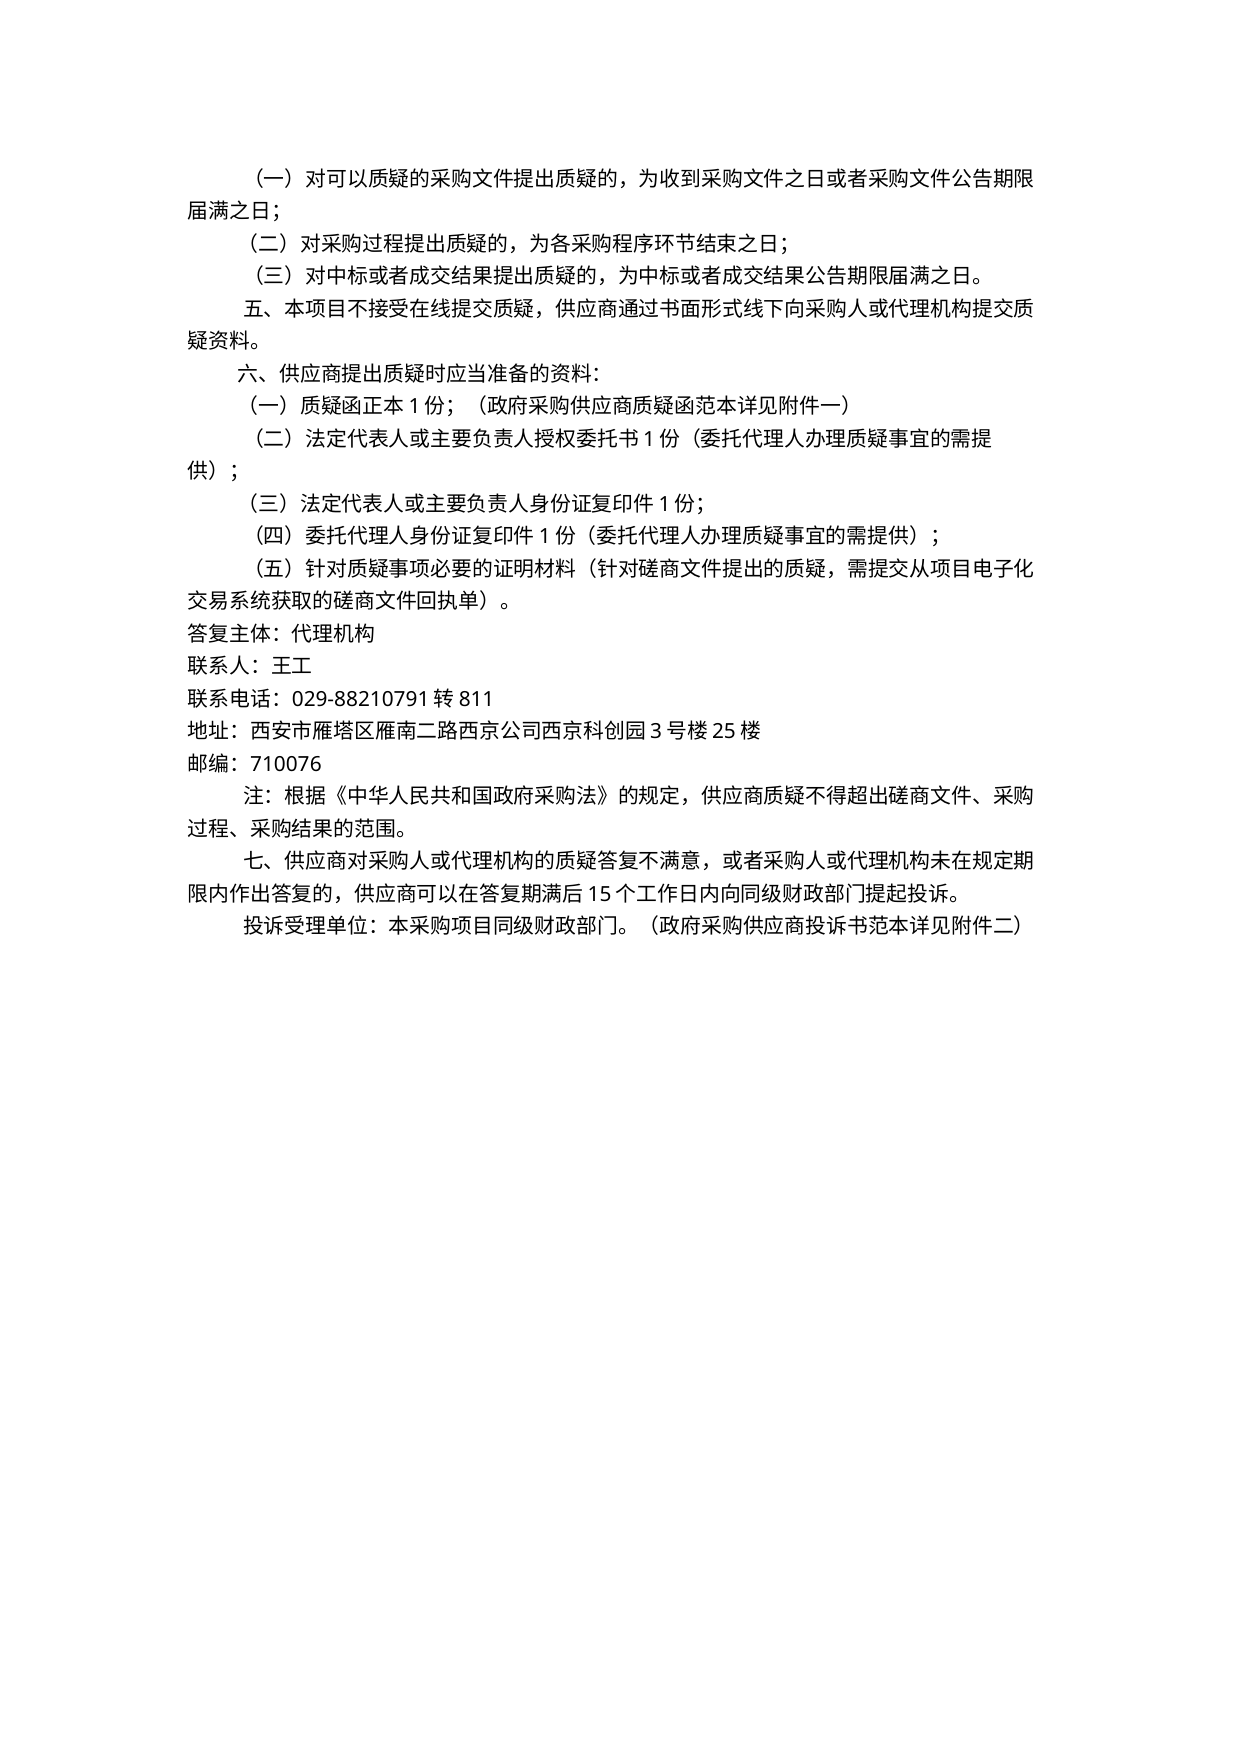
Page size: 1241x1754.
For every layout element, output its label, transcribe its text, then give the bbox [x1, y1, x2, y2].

text （三）法定代表人或主要负责人身份证复印件1份； [187, 487, 1053, 519]
text 地址：西安市雁塔区雁南二路西京公司西京科创园3号楼25楼 [187, 714, 1053, 747]
text 注：根据《中华人民共和国政府采购法》的规定，供应商质疑不得超出磋商文件、采购过程、采购结果的范围。 [187, 779, 1053, 844]
text 投诉受理单位：本采购项目同级财政部门。（政府采购供应商投诉书范本详见附件二） [187, 909, 1053, 942]
text （三）对中标或者成交结果提出质疑的，为中标或者成交结果公告期限届满之日。 [187, 259, 1053, 292]
text 六、供应商提出质疑时应当准备的资料： [187, 357, 1053, 389]
text （二）法定代表人或主要负责人授权委托书1份（委托代理人办理质疑事宜的需提供）； [187, 422, 1053, 487]
text 联系人：王工 [187, 649, 1053, 682]
text 五、本项目不接受在线提交质疑，供应商通过书面形式线下向采购人或代理机构提交质疑资料。 [187, 292, 1053, 357]
text （一）质疑函正本1份；（政府采购供应商质疑函范本详见附件一） [187, 389, 1053, 422]
text （五）针对质疑事项必要的证明材料（针对磋商文件提出的质疑，需提交从项目电子化交易系统获取的磋商文件回执单）。 [187, 552, 1053, 617]
text 邮编：710076 [187, 747, 1053, 779]
text （四）委托代理人身份证复印件1份（委托代理人办理质疑事宜的需提供）； [187, 519, 1053, 552]
text （一）对可以质疑的采购文件提出质疑的，为收到采购文件之日或者采购文件公告期限届满之日； [187, 162, 1053, 227]
text 联系电话：029-88210791转811 [187, 682, 1053, 714]
text 答复主体：代理机构 [187, 617, 1053, 649]
text （二）对采购过程提出质疑的，为各采购程序环节结束之日； [187, 227, 1053, 259]
text 七、供应商对采购人或代理机构的质疑答复不满意，或者采购人或代理机构未在规定期限内作出答复的，供应商可以在答复期满后15个工作日内向同级财政部门提起投诉。 [187, 844, 1053, 909]
